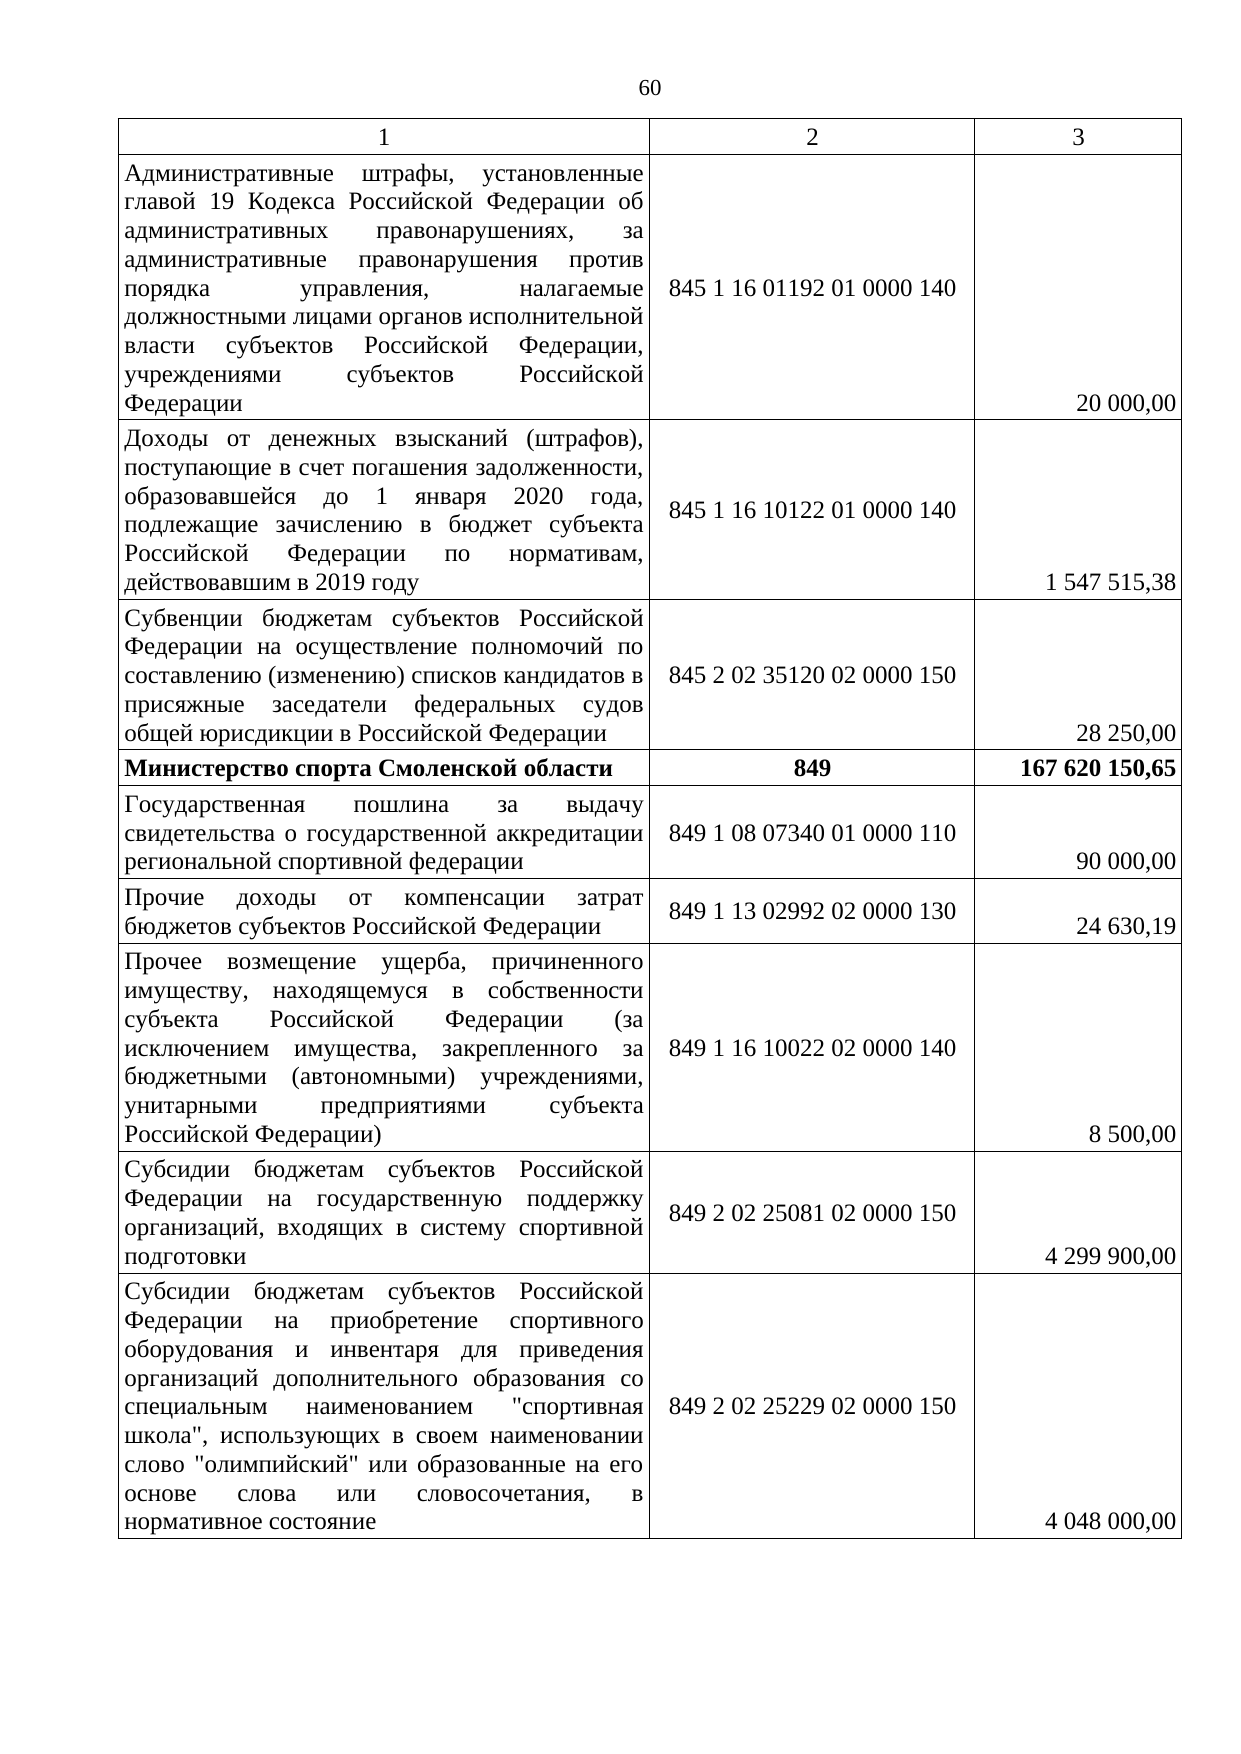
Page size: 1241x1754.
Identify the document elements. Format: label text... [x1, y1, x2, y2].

table_cell Субсидии бюджетам субъектов Российской Федерации на приобретение спортивного оборудования и инвентаря для приведения организаций дополнительного образования со специальным наименованием "спортивная школа", использующих в своем наименовании слово "олимпийский" или образованные на его основе слова или словосочетания, в нормативное состояние [119, 1274, 649, 1538]
table_cell Министерство спорта Смоленской области [119, 750, 649, 785]
table_cell 845 1 16 01192 01 0000 140 [650, 155, 974, 419]
table_cell 845 1 16 10122 01 0000 140 [650, 420, 974, 599]
table_header 1 [119, 119, 649, 154]
table_cell 849 1 13 02992 02 0000 130 [650, 879, 974, 942]
table_cell 28 250,00 [975, 600, 1181, 749]
table_header 3 [975, 119, 1181, 154]
table_cell 90 000,00 [975, 786, 1181, 878]
table_cell Субсидии бюджетам субъектов Российской Федерации на государственную поддержку организаций, входящих в систему спортивной подготовки [119, 1152, 649, 1272]
table_cell 849 1 16 10022 02 0000 140 [650, 944, 974, 1151]
table_header 2 [650, 119, 974, 154]
table_cell 845 2 02 35120 02 0000 150 [650, 600, 974, 749]
table_cell 167 620 150,65 [975, 750, 1181, 785]
table_cell Субвенции бюджетам субъектов Российской Федерации на осуществление полномочий по составлению (изменению) списков кандидатов в присяжные заседатели федеральных судов общей юрисдикции в Российской Федерации [119, 600, 649, 749]
table_cell Доходы от денежных взысканий (штрафов), поступающие в счет погашения задолженности, образовавшейся до 1 января 2020 года, подлежащие зачислению в бюджет субъекта Российской Федерации по нормативам, действовавшим в 2019 году [119, 420, 649, 599]
table_cell 849 2 02 25229 02 0000 150 [650, 1274, 974, 1538]
table_cell 20 000,00 [975, 155, 1181, 419]
table_cell 849 2 02 25081 02 0000 150 [650, 1152, 974, 1272]
table_cell 4 048 000,00 [975, 1274, 1181, 1538]
table_cell Прочее возмещение ущерба, причиненного имуществу, находящемуся в собственности субъекта Российской Федерации (за исключением имущества, закрепленного за бюджетными (автономными) учреждениями, унитарными предприятиями субъекта Российской Федерации) [119, 944, 649, 1151]
table_cell 8 500,00 [975, 944, 1181, 1151]
table_cell 1 547 515,38 [975, 420, 1181, 599]
table_cell Государственная пошлина за выдачу свидетельства о государственной аккредитации региональной спортивной федерации [119, 786, 649, 878]
table_cell 849 1 08 07340 01 0000 110 [650, 786, 974, 878]
table_cell Прочие доходы от компенсации затрат бюджетов субъектов Российской Федерации [119, 879, 649, 942]
table_cell 24 630,19 [975, 879, 1181, 942]
table_cell 4 299 900,00 [975, 1152, 1181, 1272]
table_cell Административные штрафы, установленные главой 19 Кодекса Российской Федерации об административных правонарушениях, за административные правонарушения против порядка управления, налагаемые должностными лицами органов исполнительной власти субъектов Российской Федерации, учреждениями субъектов Российской Федерации [119, 155, 649, 419]
table_cell 849 [650, 750, 974, 785]
